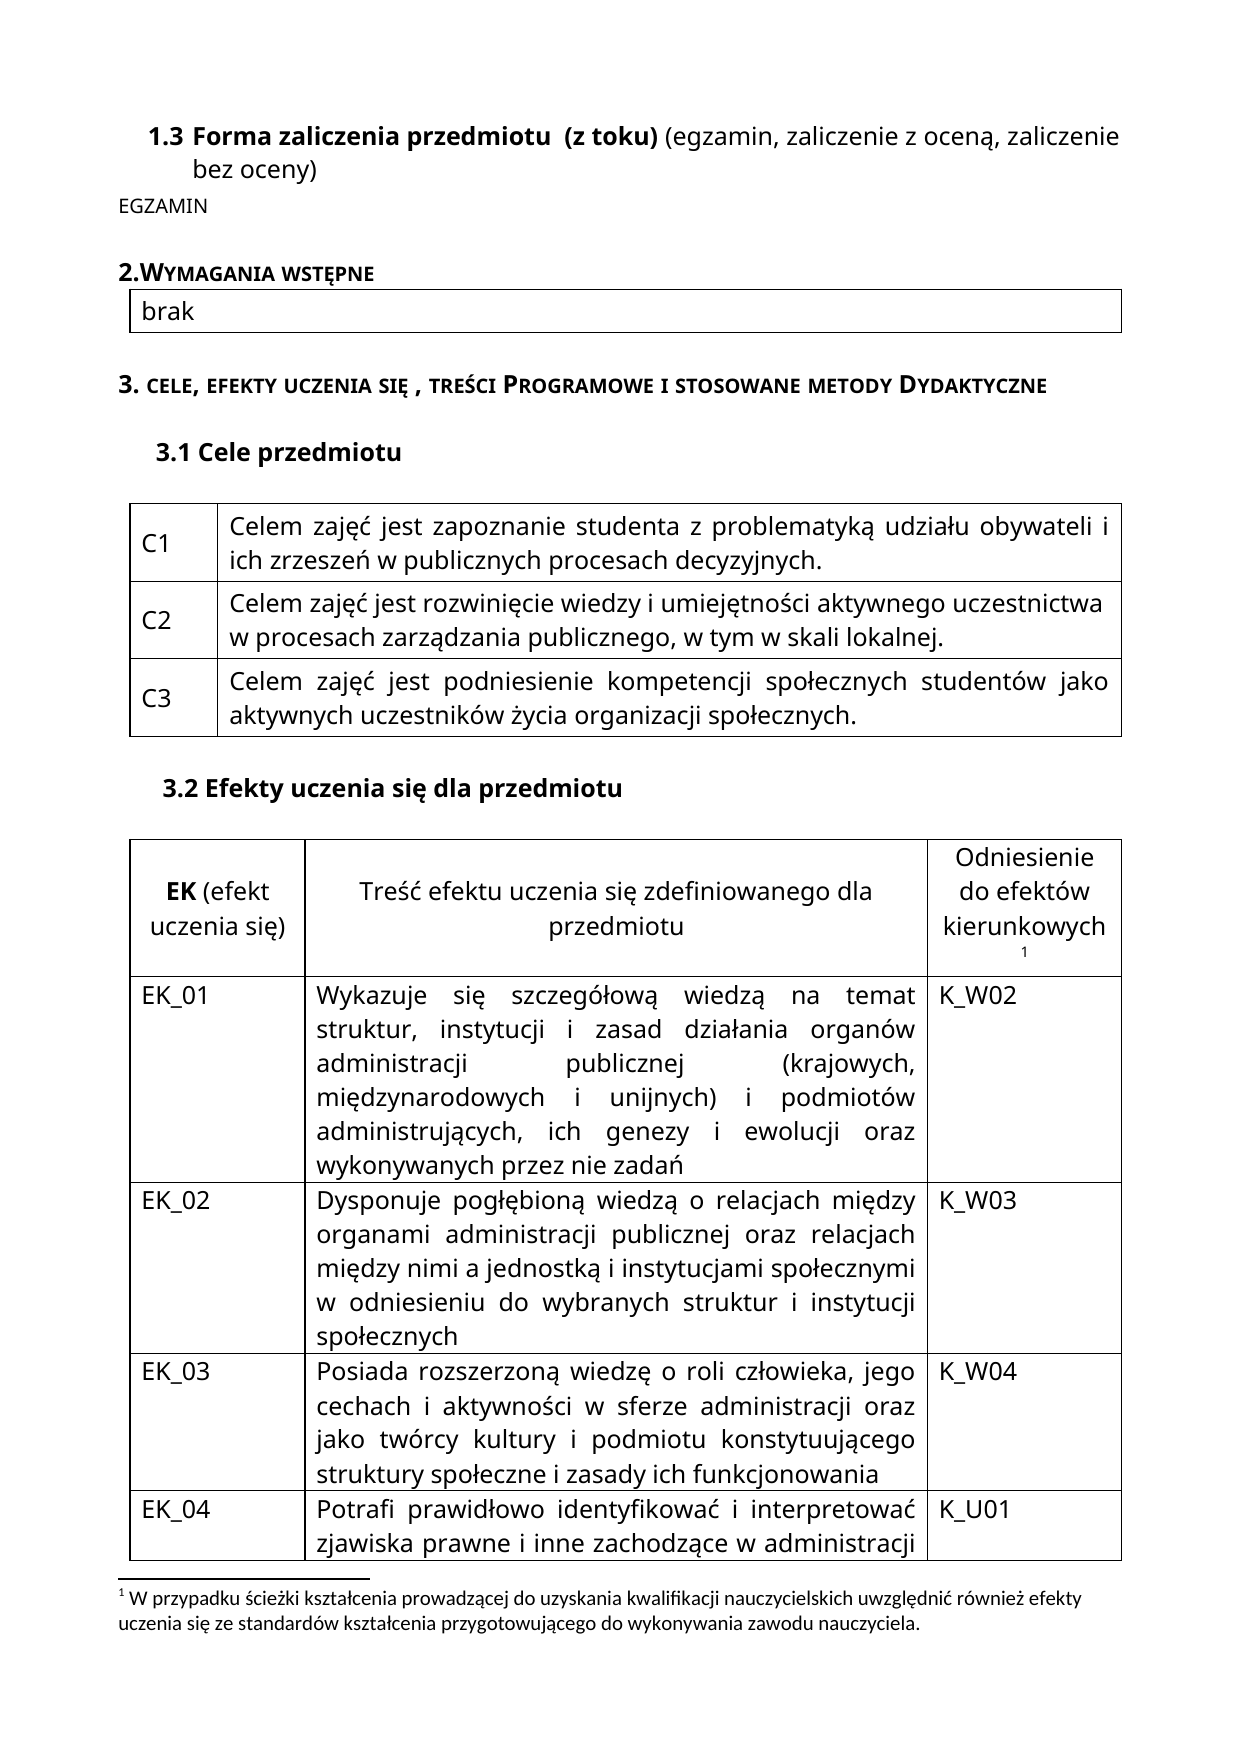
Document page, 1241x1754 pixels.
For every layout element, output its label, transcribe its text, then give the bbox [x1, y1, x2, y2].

table_header brak [131, 290, 1121, 332]
table_cell K_W03 [928, 1183, 1121, 1353]
table_cell C2 [131, 582, 217, 658]
table_header Treść efektu uczenia się zdefiniowanego dla przedmiotu [306, 840, 927, 976]
table_cell Celem zajęć jest rozwinięcie wiedzy i umiejętności aktywnego uczestnictwa w procesach zarządzania publicznego, w tym w skali lokalnej. [218, 582, 1121, 658]
text 1.3 Forma zaliczenia przedmiotu (z toku) (egzamin, zaliczenie z oceną, zaliczenie bez oceny) [148, 118, 1122, 186]
table_header Odniesienie do efektów kierunkowych [928, 840, 1121, 976]
table_header C1 [131, 504, 217, 581]
table_cell Wykazuje się szczegółową wiedzą na temat struktur, instytucji i zasad działania organów administracji publicznej (krajowych, międzynarodowych i unijnych) i podmiotów administrujących, ich genezy i ewolucji oraz wykonywanych przez nie zadań [306, 977, 927, 1182]
table_cell EK_04 [131, 1491, 304, 1559]
table_cell Posiada rozszerzoną wiedzę o roli człowieka, jego cechach i aktywności w sferze administracji oraz jako twórcy kultury i podmiotu konstytuującego struktury społeczne i zasady ich funkcjonowania [306, 1354, 927, 1490]
table_cell EK_01 [131, 977, 304, 1182]
table_header EK (efekt uczenia się) [131, 840, 304, 976]
table_cell K_W02 [928, 977, 1121, 1182]
table_cell K_W04 [928, 1354, 1121, 1490]
table_header Celem zajęć jest zapoznanie studenta z problematyką udziału obywateli i ich zrzeszeń w publicznych procesach decyzyjnych. [218, 504, 1121, 581]
text 3.1 Cele przedmiotu [156, 435, 1122, 469]
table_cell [306, 1491, 927, 1559]
table_cell EK_02 [131, 1183, 304, 1353]
table_cell Dysponuje pogłębioną wiedzą o relacjach między organami administracji publicznej oraz relacjach między nimi a jednostką i instytucjami społecznymi w odniesieniu do wybranych struktur i instytucji społecznych [306, 1183, 927, 1353]
text 2.Wymagania wstępne [118, 254, 1122, 288]
table_cell K_U01 [928, 1491, 1121, 1559]
table_cell EK_03 [131, 1354, 304, 1490]
text 3. cele, efekty uczenia się , treści Programowe i stosowane metody Dydaktyczne [118, 367, 1122, 401]
text 3.2 Efekty uczenia się dla przedmiotu [162, 771, 1122, 805]
table_cell Celem zajęć jest podniesienie kompetencji społecznych studentów jako aktywnych uczestników życia organizacji społecznych. [218, 659, 1121, 736]
table_cell C3 [131, 659, 217, 736]
text egzamin [118, 186, 1122, 220]
